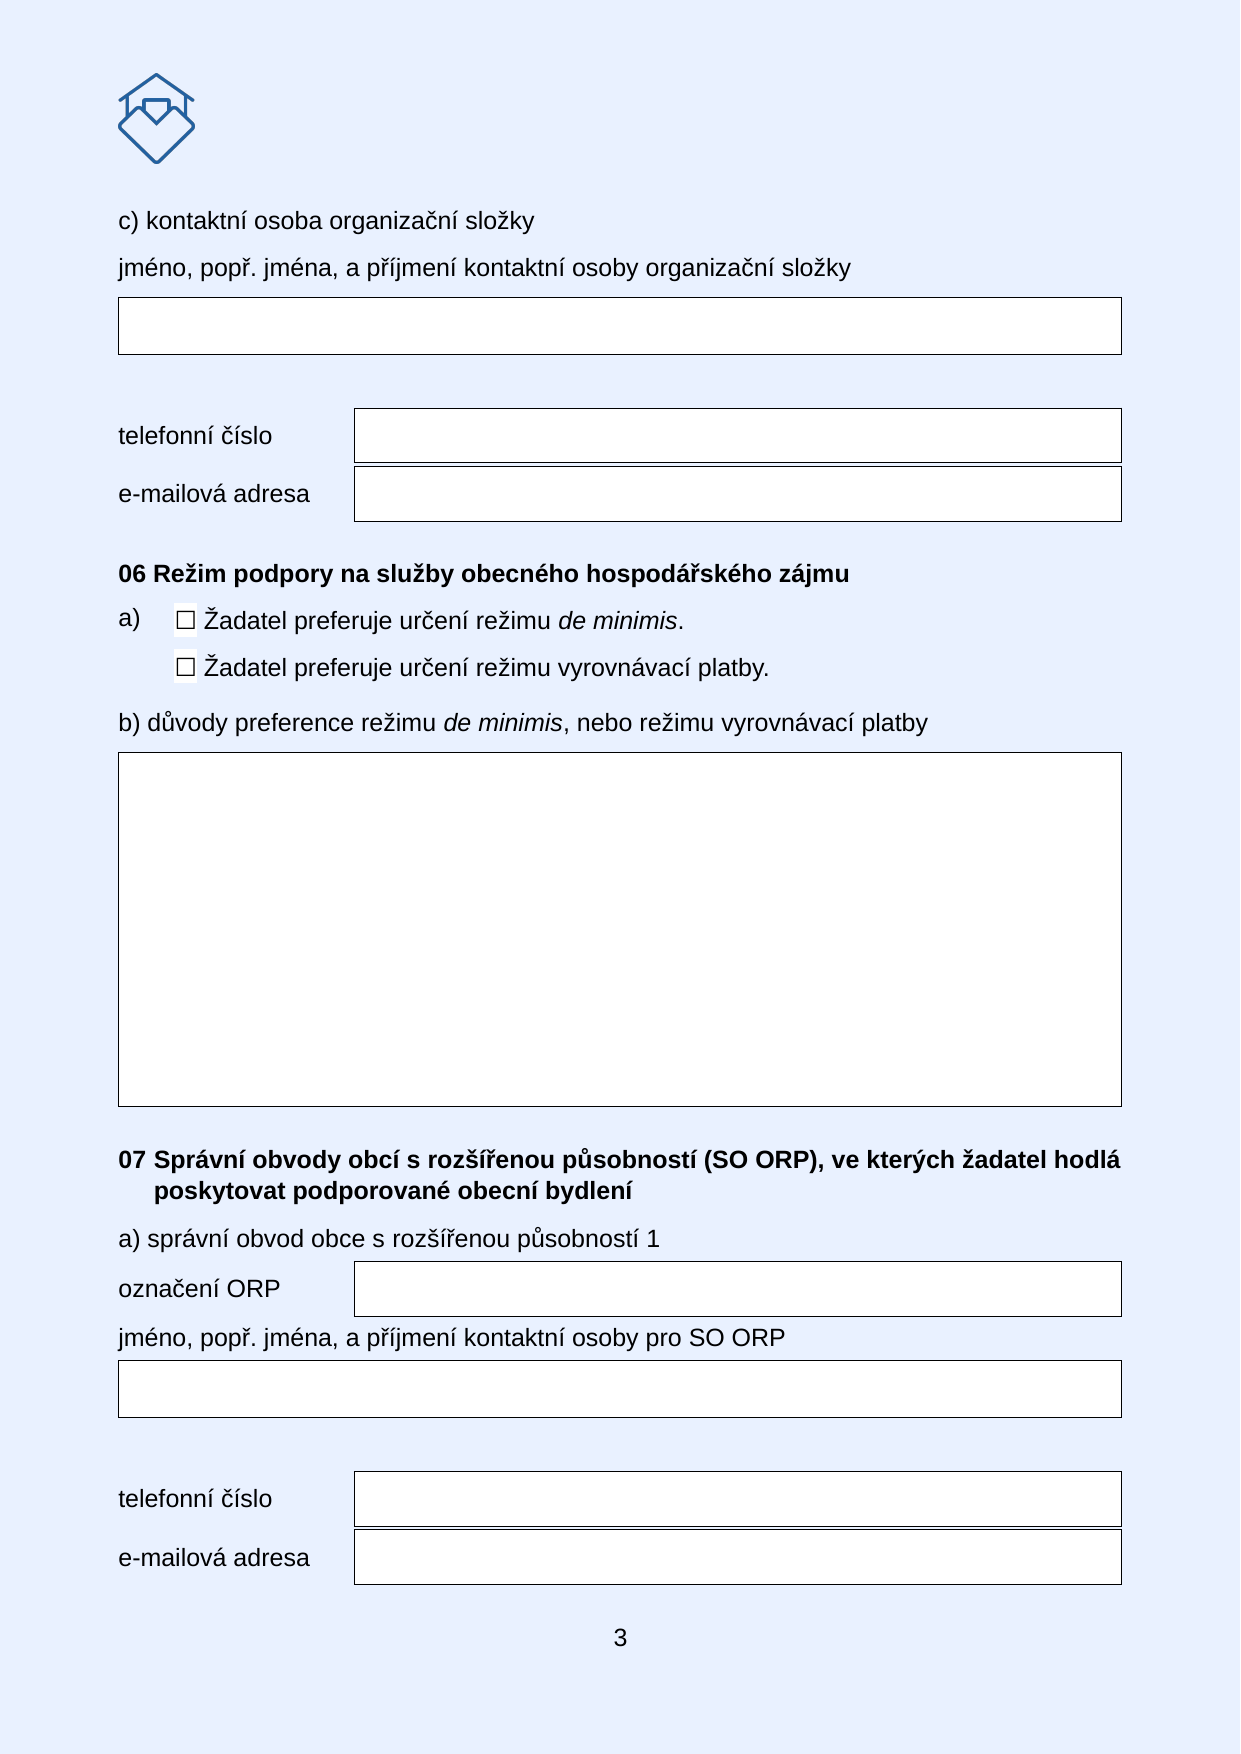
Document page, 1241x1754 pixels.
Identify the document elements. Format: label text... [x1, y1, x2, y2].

table_header [119, 753, 1121, 1106]
text b) důvody preference režimu de minimis, nebo režimu vyrovnávací platby [118, 708, 1122, 737]
table_header [355, 1530, 1121, 1584]
table_header telefonní číslo [103, 408, 354, 462]
text jméno, popř. jména, a příjmení kontaktní osoby organizační složky [118, 253, 1122, 282]
table_header e-mailová adresa [103, 1529, 354, 1584]
table_header Žadatel preferuje určení režimu de minimis. Žadatel preferuje určení režimu vyrovnávací platby. [163, 603, 1032, 696]
text 06 Režim podpory na služby obecného hospodářského zájmu [118, 559, 1152, 588]
table_header [355, 409, 1121, 462]
table_header [355, 1262, 1121, 1316]
table_header telefonní číslo [103, 1471, 354, 1526]
text c) kontaktní osoba organizační složky [118, 206, 1122, 234]
picture [118, 73, 195, 164]
text 07 Správní obvody obcí s rozšířenou působností (SO ORP), ve kterých žadatel hodlá poskytovat podporované obecní bydlení [118, 1145, 1122, 1204]
table_header označení ORP [103, 1261, 354, 1316]
table_header a) [118, 603, 162, 696]
table_header [119, 298, 1121, 354]
table_header [355, 1472, 1121, 1526]
table_header e-mailová adresa [103, 466, 354, 521]
text jméno, popř. jména, a příjmení kontaktní osoby pro SO ORP [118, 1323, 1122, 1352]
text a) správní obvod obce s rozšířenou působností 1 [118, 1223, 1122, 1252]
table_header [355, 467, 1121, 521]
table_header [119, 1361, 1121, 1417]
